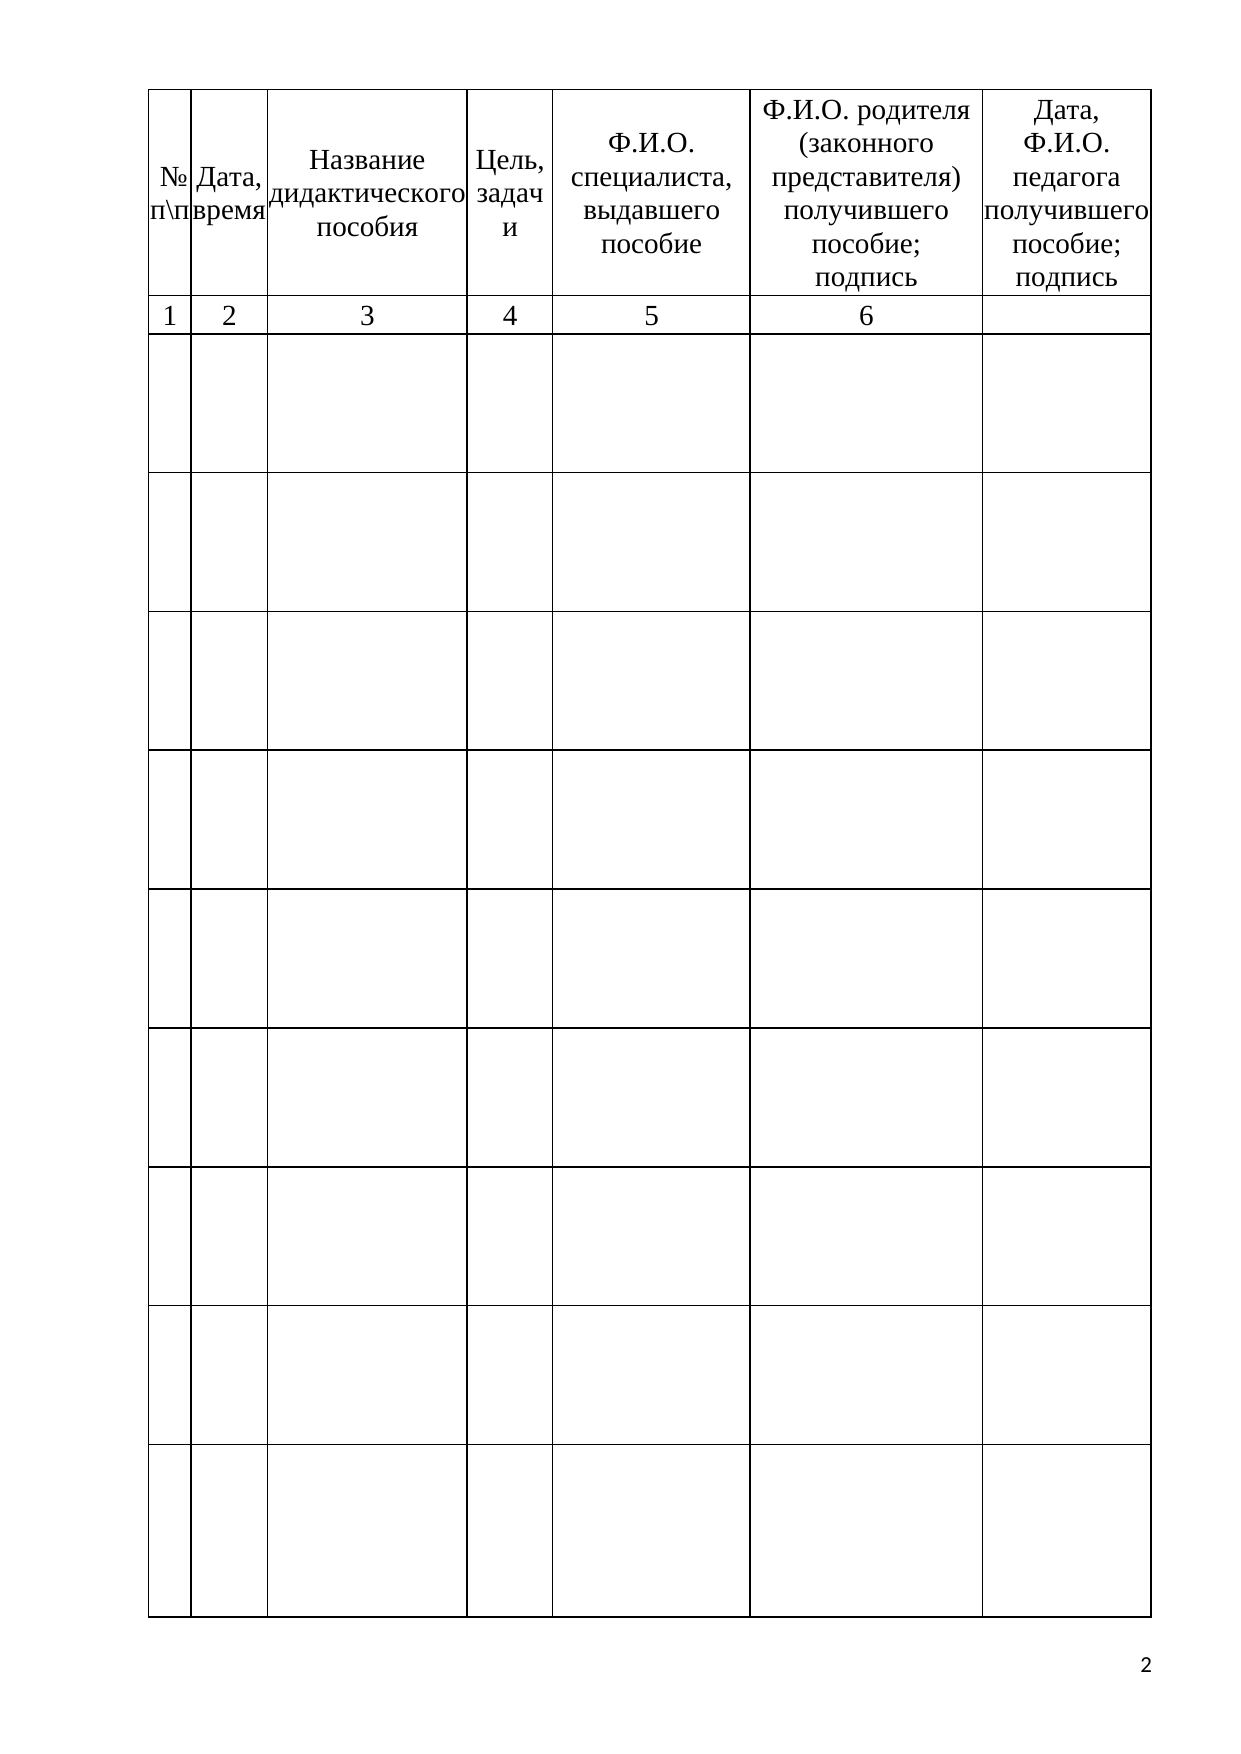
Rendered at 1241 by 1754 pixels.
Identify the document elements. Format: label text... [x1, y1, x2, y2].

table_cell [268, 335, 466, 472]
table_cell [192, 473, 267, 611]
table_cell [553, 1029, 749, 1166]
table_cell [751, 612, 982, 749]
table_cell [268, 1445, 466, 1616]
table_header № п\п [149, 90, 190, 294]
table_cell [268, 1029, 466, 1166]
table_cell [468, 1445, 552, 1616]
table_cell [192, 1168, 267, 1305]
table_cell 4 [468, 296, 552, 333]
table_cell [553, 335, 749, 472]
table_cell [268, 890, 466, 1027]
table_cell [149, 890, 190, 1027]
table_cell 5 [553, 296, 749, 333]
table_cell 3 [268, 296, 466, 333]
table_cell [268, 1168, 466, 1305]
table_cell [983, 612, 1150, 749]
table_cell [553, 1168, 749, 1305]
table_header Название дидактического пособия [268, 90, 466, 294]
table_cell [983, 1168, 1150, 1305]
table_cell [192, 751, 267, 888]
table_cell [468, 1306, 552, 1444]
table_cell [268, 751, 466, 888]
table_cell [751, 751, 982, 888]
table_cell [149, 335, 190, 472]
table_cell [751, 335, 982, 472]
table_cell [553, 890, 749, 1027]
table_cell [149, 751, 190, 888]
table_cell [751, 1029, 982, 1166]
table_header Дата, Ф.И.О. педагога получившего пособие; подпись [983, 90, 1150, 294]
table_cell [553, 1306, 749, 1444]
table_cell [192, 890, 267, 1027]
table_cell 6 [751, 296, 982, 333]
table_cell [268, 1306, 466, 1444]
table_cell [983, 473, 1150, 611]
table_cell [149, 612, 190, 749]
table_cell [192, 1445, 267, 1616]
table_cell [192, 1029, 267, 1166]
table_cell [268, 612, 466, 749]
table_cell [983, 1306, 1150, 1444]
table_header Ф.И.О. родителя (законного представителя) получившего пособие; подпись [751, 90, 982, 294]
table_cell [553, 473, 749, 611]
table_cell [468, 751, 552, 888]
table_cell [751, 1306, 982, 1444]
table_cell [149, 473, 190, 611]
table_header Ф.И.О. специалиста, выдавшего пособие [553, 90, 749, 294]
table_cell [468, 473, 552, 611]
table_cell [553, 751, 749, 888]
table_cell [268, 473, 466, 611]
table_cell [553, 1445, 749, 1616]
table_header Цель, задачи [468, 90, 552, 294]
table_cell [983, 335, 1150, 472]
table_header Дата, время [192, 90, 267, 294]
table_cell [468, 335, 552, 472]
table_cell 1 [149, 296, 190, 333]
table_cell 2 [192, 296, 267, 333]
table_cell [468, 890, 552, 1027]
table_cell [553, 612, 749, 749]
table_cell [149, 1168, 190, 1305]
table_cell [192, 335, 267, 472]
table_cell [468, 1029, 552, 1166]
table_cell [983, 751, 1150, 888]
table_cell [192, 612, 267, 749]
table_cell [149, 1306, 190, 1444]
table_cell [192, 1306, 267, 1444]
table_cell [751, 473, 982, 611]
table_cell [468, 612, 552, 749]
table_cell [751, 890, 982, 1027]
table_cell [149, 1029, 190, 1166]
table_cell [983, 1445, 1150, 1616]
table_cell [751, 1445, 982, 1616]
table_cell [983, 890, 1150, 1027]
table_cell [983, 296, 1150, 333]
table_cell [983, 1029, 1150, 1166]
table_cell [468, 1168, 552, 1305]
table_cell [149, 1445, 190, 1616]
table_cell [751, 1168, 982, 1305]
